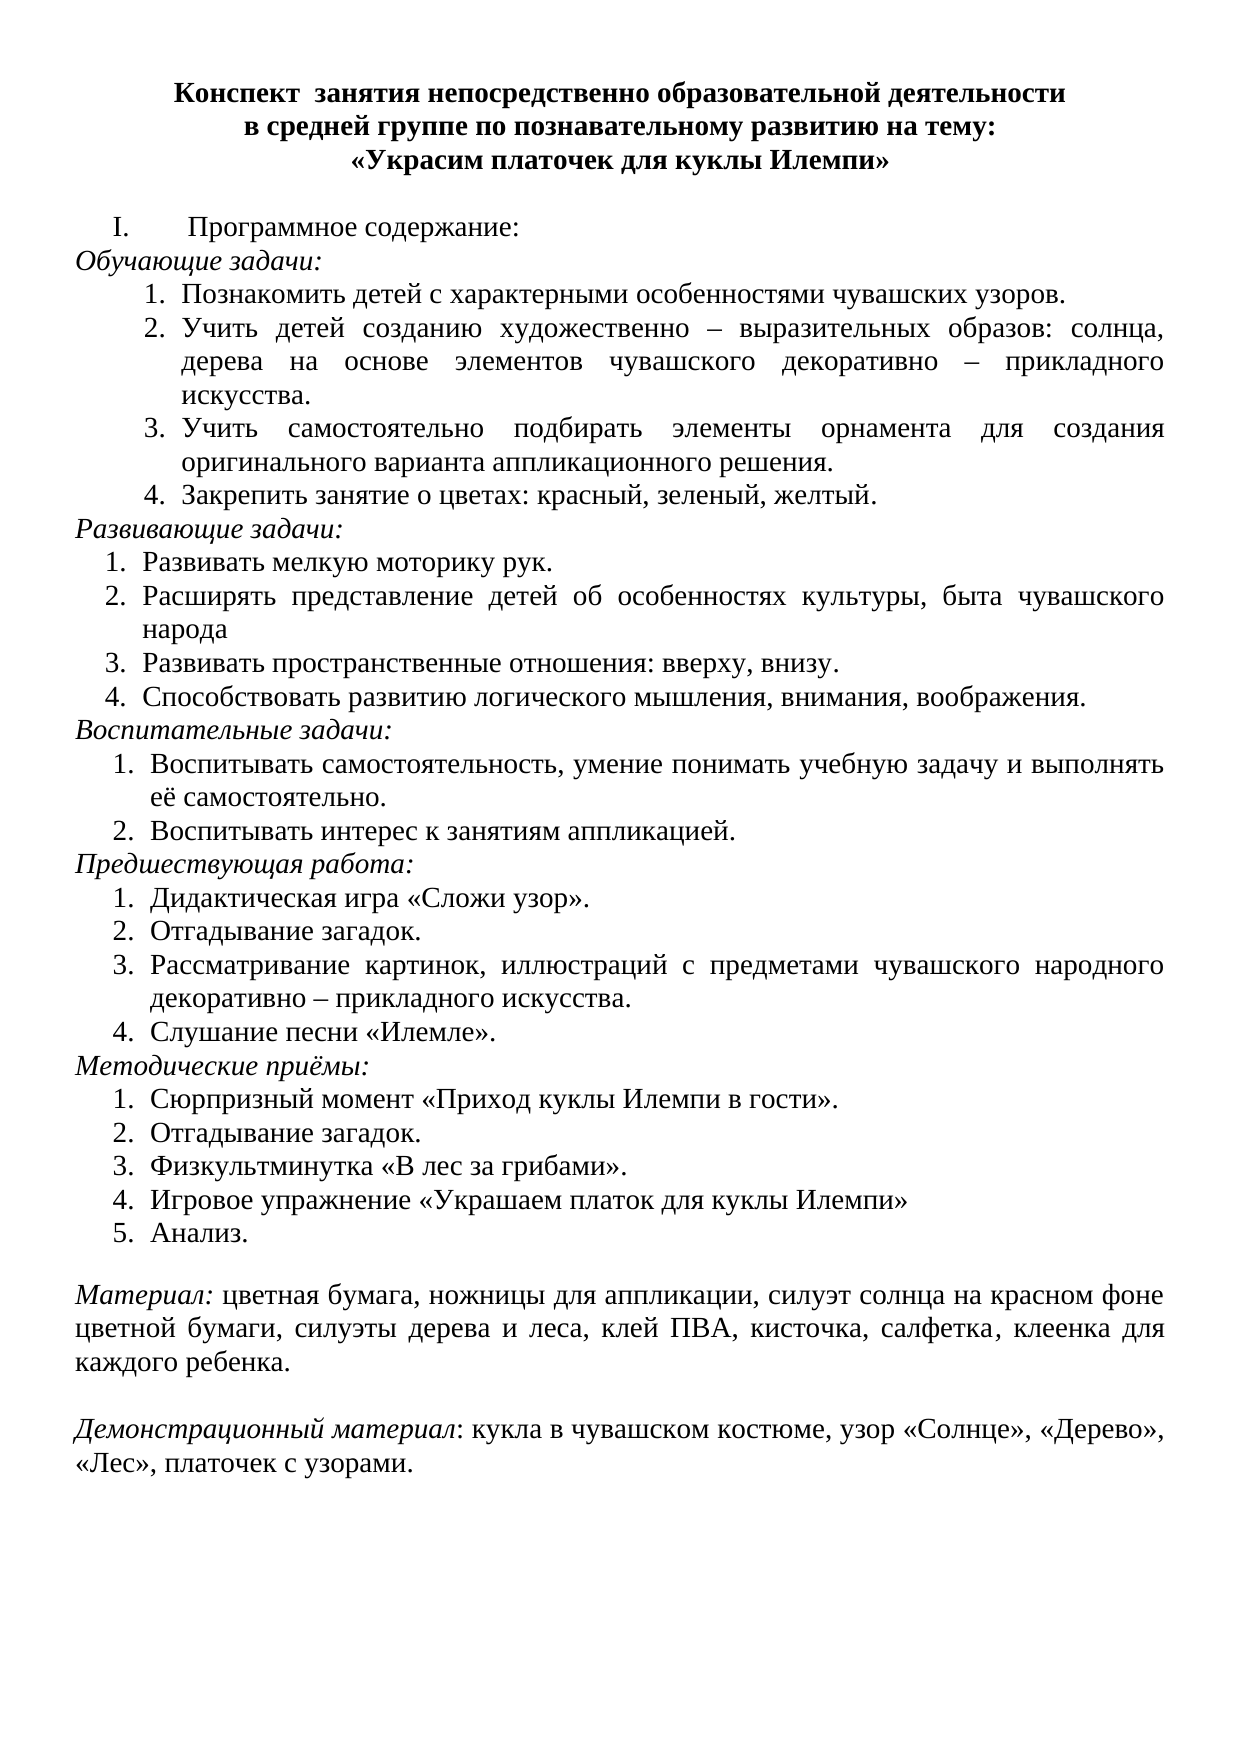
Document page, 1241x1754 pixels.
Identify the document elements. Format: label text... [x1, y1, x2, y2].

list Развивать мелкую моторику рук. [104, 544, 1165, 578]
text Демонстрационный материал: кукла в чувашском костюме, узор «Солнце», «Дерево», «Лес», платочек с узорами. [75, 1411, 1165, 1478]
list Сюрпризный момент «Приход куклы Илемпи в гости». [112, 1081, 1165, 1115]
list Познакомить детей с характерными особенностями чувашских узоров. [144, 276, 1165, 310]
list Способствовать развитию логического мышления, внимания, воображения. [104, 679, 1165, 712]
text в средней группе по познавательному развитию на тему: [75, 108, 1165, 142]
list Программное содержание: [112, 209, 1165, 243]
list Развивать пространственные отношения: вверху, внизу. [104, 645, 1165, 679]
list Закрепить занятие о цветах: красный, зеленый, желтый. [144, 477, 1165, 511]
text Предшествующая работа: [75, 846, 1165, 880]
list Анализ. [112, 1215, 1165, 1249]
list Игровое упражнение «Украшаем платок для куклы Илемпи» [112, 1182, 1165, 1215]
list Физкультминутка «В лес за грибами». [112, 1148, 1165, 1182]
list Отгадывание загадок. [112, 1115, 1165, 1148]
text Материал: цветная бумага, ножницы для аппликации, силуэт солнца на красном фоне цветной бумаги, силуэты дерева и леса, клей ПВА, кисточка, салфетка, клеенка для каждого ребенка. [75, 1277, 1165, 1378]
text Методические приёмы: [75, 1048, 1165, 1081]
list Воспитывать интерес к занятиям аппликацией. [112, 813, 1165, 846]
list Слушание песни «Илемле». [112, 1014, 1165, 1048]
text Обучающие задачи: [75, 243, 1165, 276]
list Дидактическая игра «Сложи узор». [112, 880, 1165, 913]
text Развивающие задачи: [75, 511, 1165, 544]
list Воспитывать самостоятельность, умение понимать учебную задачу и выполнять её самостоятельно. [112, 746, 1165, 813]
list Расширять представление детей об особенностях культуры, быта чувашского народа [104, 578, 1165, 645]
list Учить детей созданию художественно – выразительных образов: солнца, дерева на основе элементов чувашского декоративно – прикладного искусства. [144, 310, 1165, 410]
list Учить самостоятельно подбирать элементы орнамента для создания оригинального варианта аппликационного решения. [144, 410, 1165, 477]
text Конспект занятия непосредственно образовательной деятельности [75, 75, 1165, 108]
list Рассматривание картинок, иллюстраций с предметами чувашского народного декоративно – прикладного искусства. [112, 947, 1165, 1014]
text Воспитательные задачи: [75, 712, 1165, 746]
text «Украсим платочек для куклы Илемпи» [75, 142, 1165, 176]
list Отгадывание загадок. [112, 913, 1165, 947]
